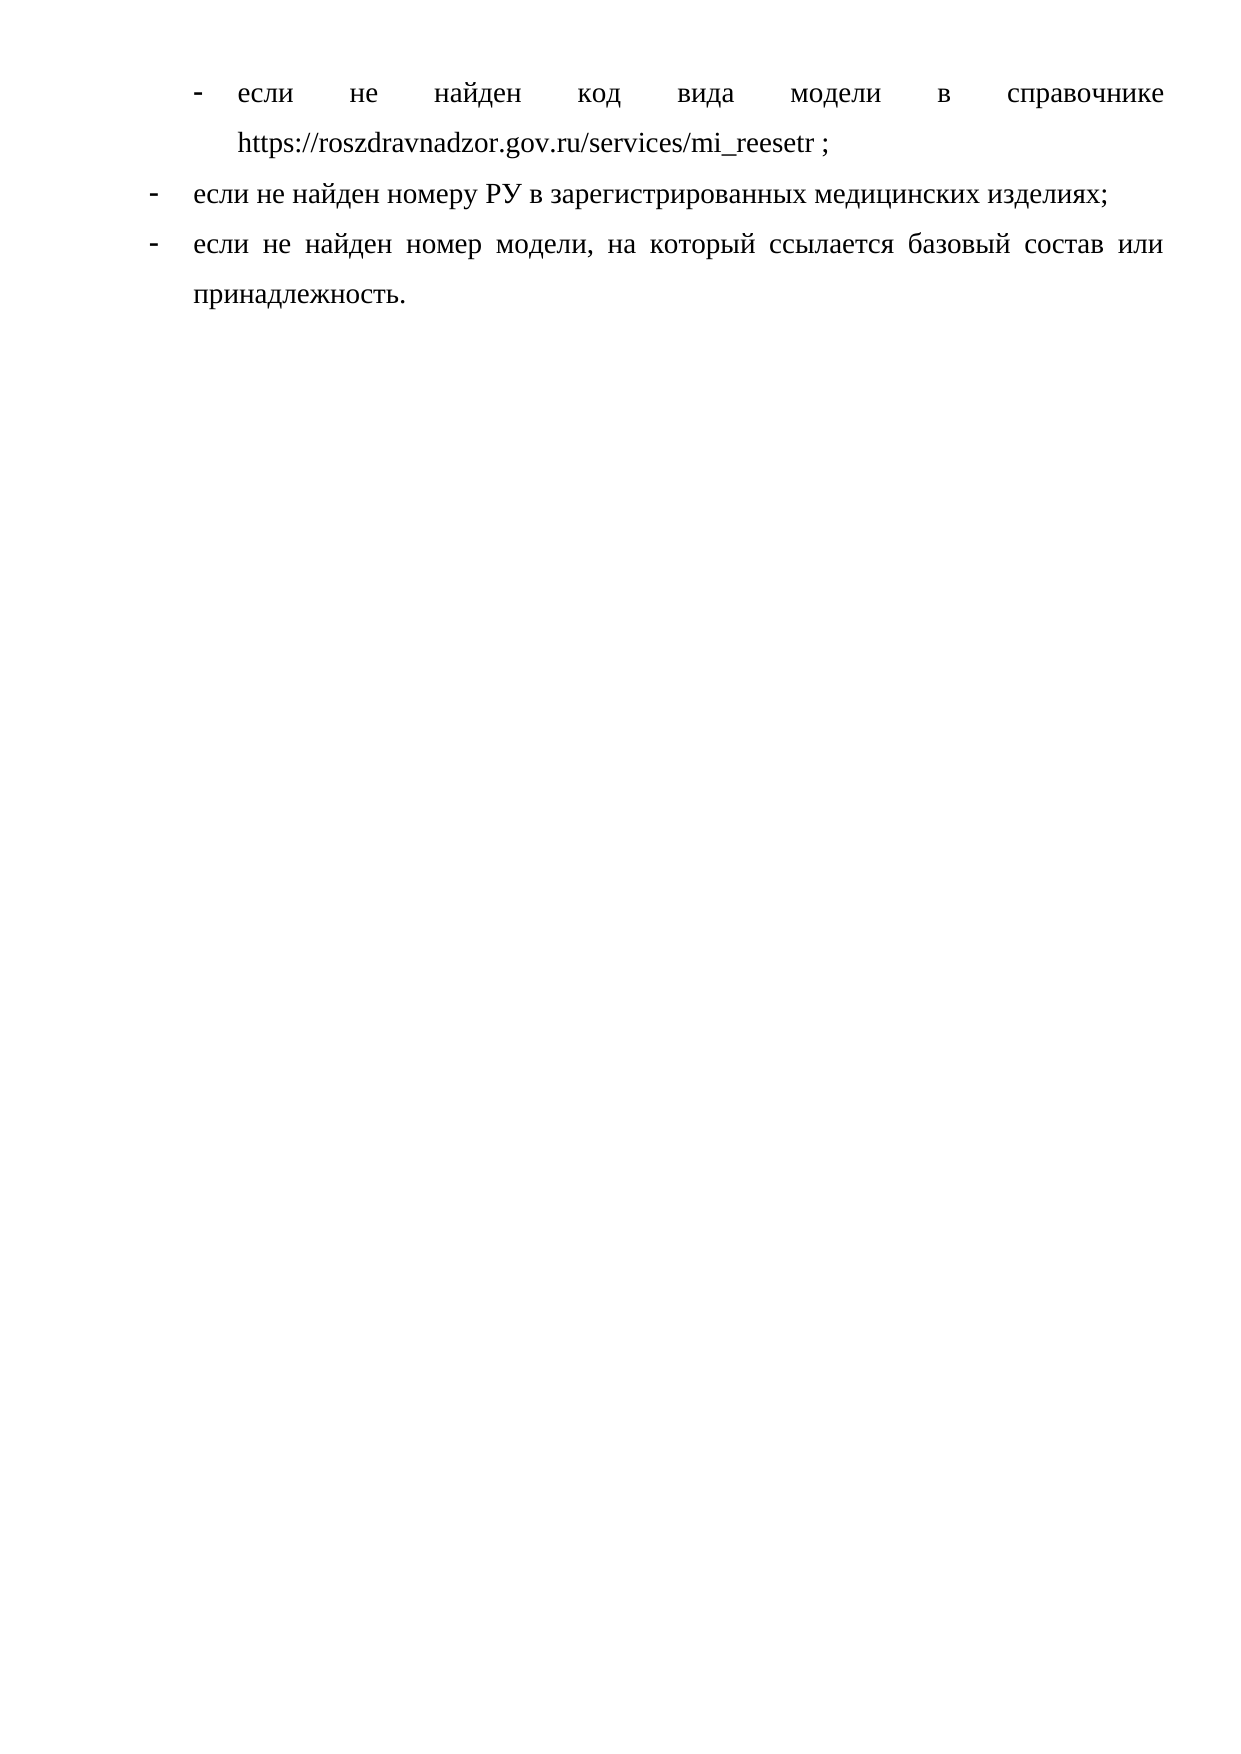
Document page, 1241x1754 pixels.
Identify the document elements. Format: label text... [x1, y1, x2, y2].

text если не найден номеру РУ в зарегистрированных медицинских изделиях; [149, 176, 1165, 209]
text если не найден код вида модели в справочнике https://roszdravnadzor.gov.ru/services/mi_reesetr ; [193, 75, 1165, 159]
text если не найден номер модели, на который ссылается базовый состав или принадлежность. [149, 226, 1165, 310]
